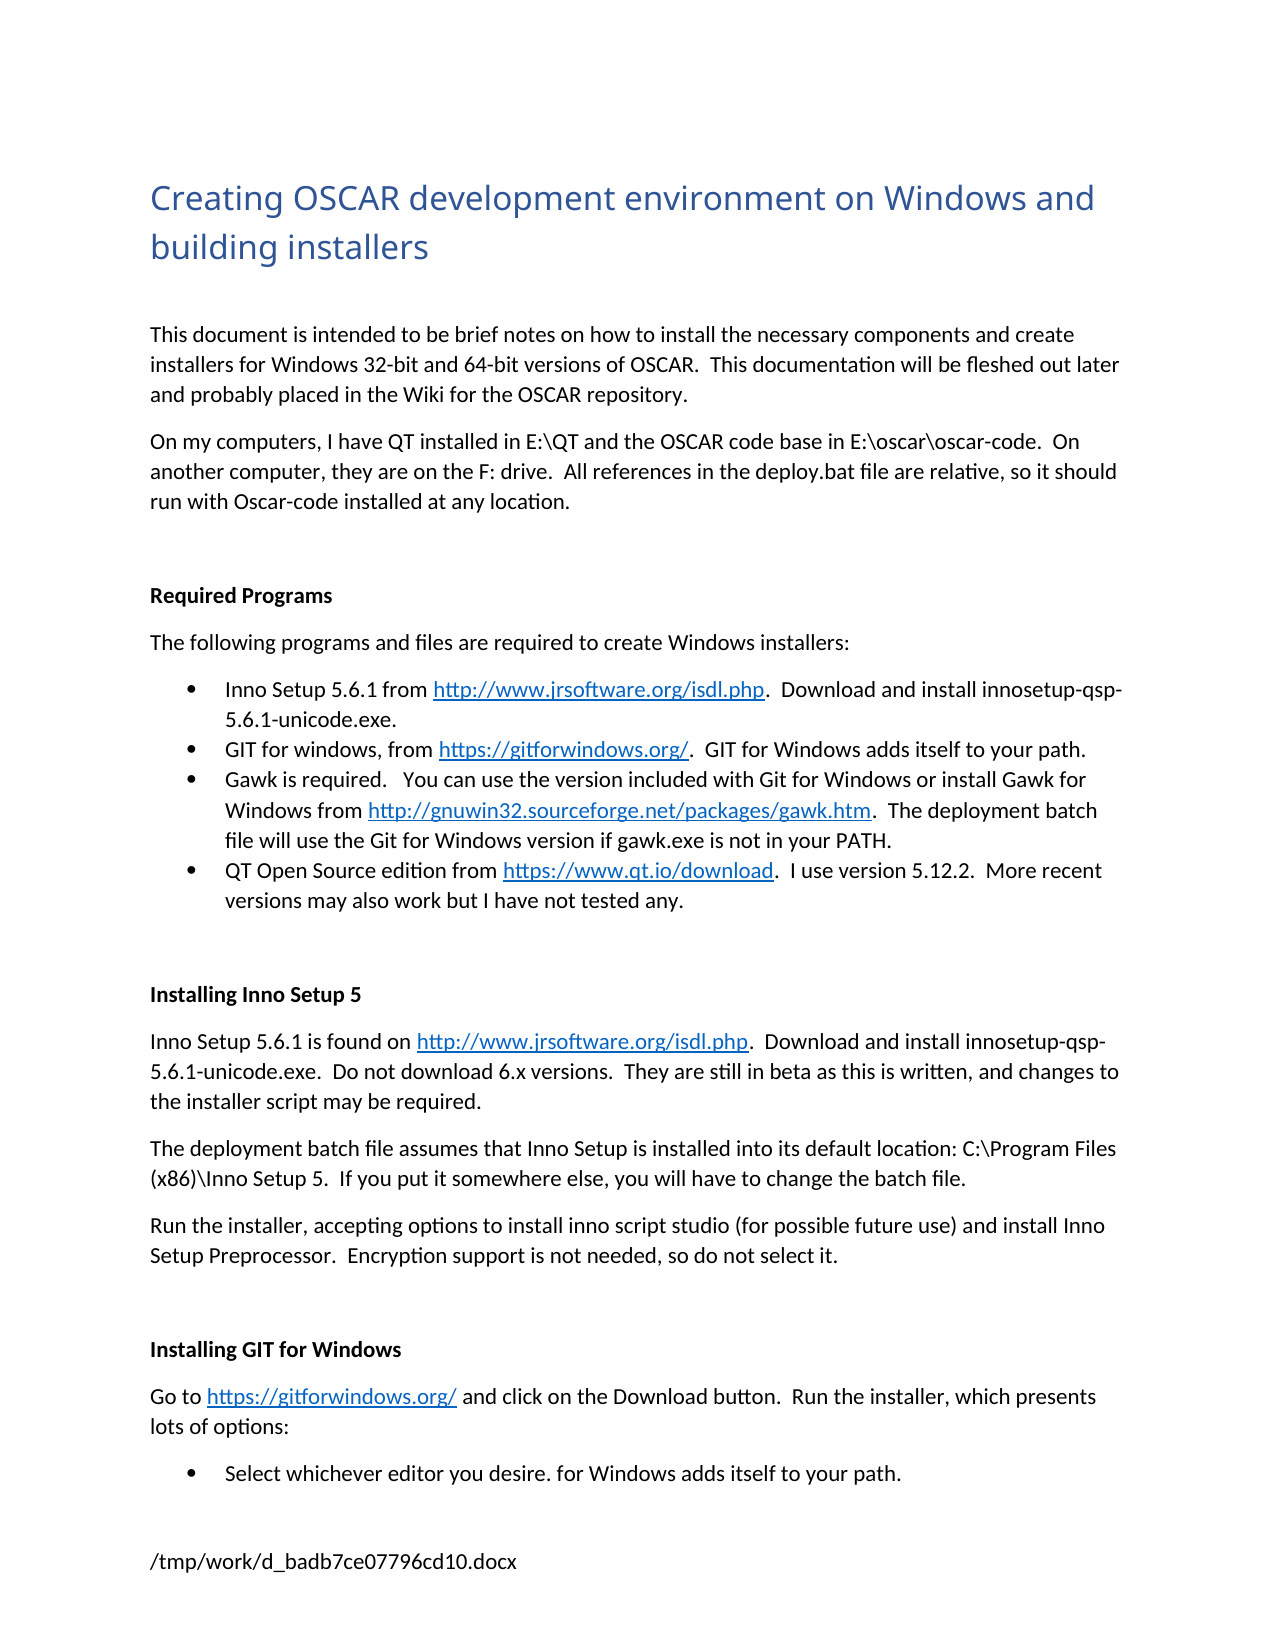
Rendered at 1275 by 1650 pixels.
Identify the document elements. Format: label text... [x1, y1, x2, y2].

text This document is intended to be brief notes on how to install the necessary components and create installers for Windows 32-bit and 64-bit versions of OSCAR. This documentation will be fleshed out later and probably placed in the Wiki for the OSCAR repository. [150, 320, 1125, 408]
subtitle Creating OSCAR development environment on Windows and building installers [150, 175, 1125, 269]
list QT Open Source edition from https://www.qt.io/download. I use version 5.12.2. More recent versions may also work but I have not tested any. [187, 856, 1125, 914]
text Required Programs [150, 581, 1125, 609]
text Run the installer, accepting options to install inno script studio (for possible future use) and install Inno Setup Preprocessor. Encryption support is not needed, so do not select it. [150, 1211, 1125, 1270]
text The following programs and files are required to create Windows installers: [150, 628, 1125, 656]
text Installing Inno Setup 5 [150, 980, 1125, 1008]
list Inno Setup 5.6.1 from http://www.jrsoftware.org/isdl.php. Download and install innosetup-qsp-5.6.1-unicode.exe. [187, 675, 1125, 733]
list Gawk is required. You can use the version included with Git for Windows or install Gawk for Windows from http://gnuwin32.sourceforge.net/packages/gawk.htm. The deployment batch file will use the Git for Windows version if gawk.exe is not in your PATH. [187, 766, 1125, 854]
text Installing GIT for Windows [150, 1335, 1125, 1363]
text Inno Setup 5.6.1 is found on http://www.jrsoftware.org/isdl.php. Download and install innosetup-qsp-5.6.1-unicode.exe. Do not download 6.x versions. They are still in beta as this is written, and changes to the installer script may be required. [150, 1027, 1125, 1116]
text The deployment batch file assumes that Inno Setup is installed into its default location: C:\Program Files (x86)\Inno Setup 5. If you put it somewhere else, you will have to change the batch file. [150, 1134, 1125, 1193]
text On my computers, I have QT installed in E:\QT and the OSCAR code base in E:\oscar\oscar-code. On another computer, they are on the F: drive. All references in the deploy.bat file are relative, so it should run with Oscar-code installed at any location. [150, 427, 1125, 516]
text Go to https://gitforwindows.org/ and click on the Download button. Run the installer, which presents lots of options: [150, 1382, 1125, 1441]
list Select whichever editor you desire. for Windows adds itself to your path. [187, 1459, 1125, 1487]
list GIT for windows, from https://gitforwindows.org/. GIT for Windows adds itself to your path. [187, 735, 1125, 763]
